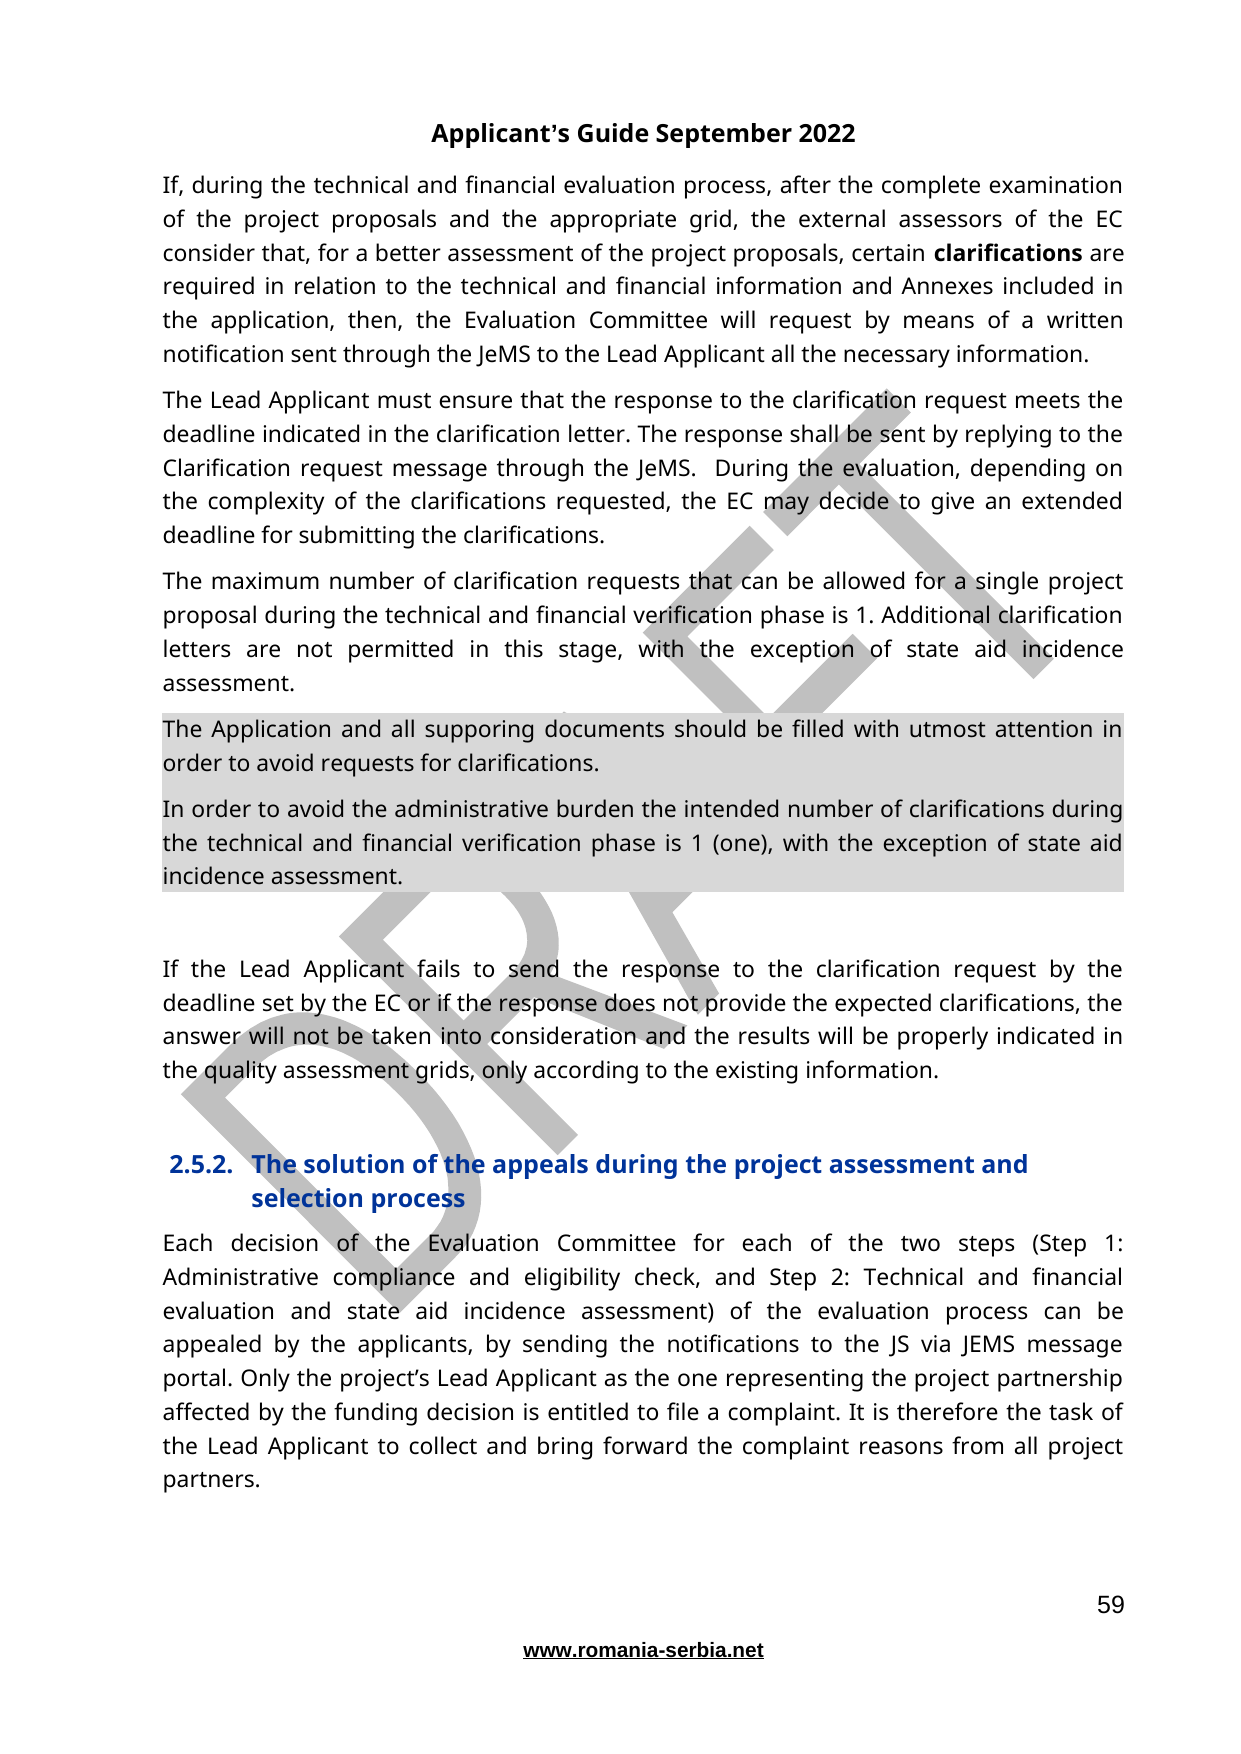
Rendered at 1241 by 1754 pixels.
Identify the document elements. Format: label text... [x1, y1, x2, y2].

text If, during the technical and financial evaluation process, after the complete examination of the project proposals and the appropriate grid, the external assessors of the EC consider that, for a better assessment of the project proposals, certain clarifications are required in relation to the technical and financial information and Annexes included in the application, then, the Evaluation Committee will request by means of a written notification sent through the JeMS to the Lead Applicant all the necessary information. [162, 169, 1124, 369]
text If the Lead Applicant fails to send the response to the clarification request by the deadline set by the EC or if the response does not provide the expected clarifications, the answer will not be taken into consideration and the results will be properly indicated in the quality assessment grids, only according to the existing information. [162, 953, 1124, 1085]
subtitle The solution of the appeals during the project assessment and selection process [169, 1147, 1124, 1215]
text Each decision of the Evaluation Committee for each of the two steps (Step 1: Administrative compliance and eligibility check, and Step 2: Technical and financial evaluation and state aid incidence assessment) of the evaluation process can be appealed by the applicants, by sending the notifications to the JS via JEMS message portal. Only the project’s Lead Applicant as the one representing the project partnership affected by the funding decision is entitled to file a complaint. It is therefore the task of the Lead Applicant to collect and bring forward the complaint reasons from all project partners. [162, 1227, 1124, 1495]
text The Lead Applicant must ensure that the response to the clarification request meets the deadline indicated in the clarification letter. The response shall be sent by replying to the Clarification request message through the JeMS. During the evaluation, depending on the complexity of the clarifications requested, the EC may decide to give an extended deadline for submitting the clarifications. [162, 384, 1124, 550]
text The maximum number of clarification requests that can be allowed for a single project proposal during the technical and financial verification phase is 1. Additional clarification letters are not permitted in this stage, with the exception of state aid incidence assessment. [162, 565, 1124, 698]
text In order to avoid the administrative burden the intended number of clarifications during the technical and financial verification phase is 1 (one), with the exception of state aid incidence assessment. [162, 793, 1124, 892]
text The Application and all supporing documents should be filled with utmost attention in order to avoid requests for clarifications. [162, 713, 1124, 778]
